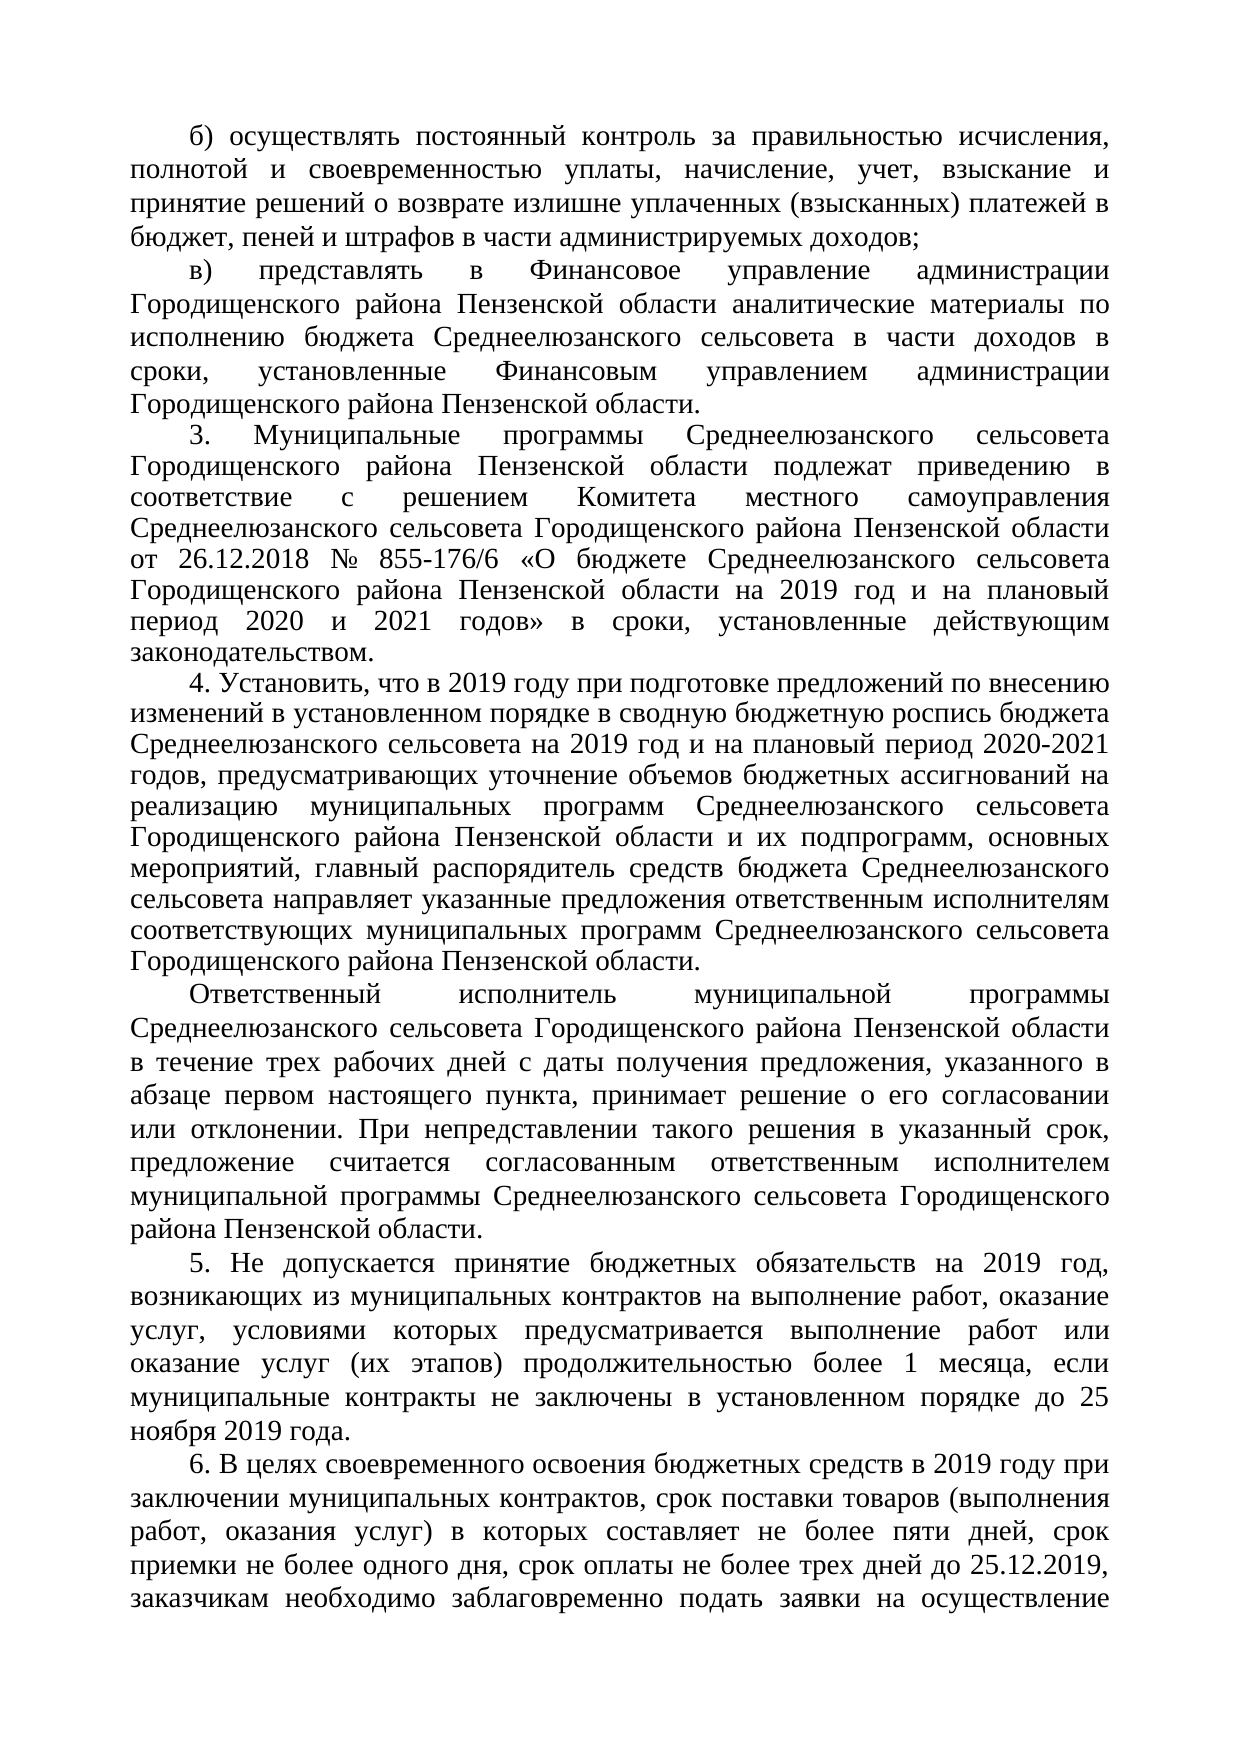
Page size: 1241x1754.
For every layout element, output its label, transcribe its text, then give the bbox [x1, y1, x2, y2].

text Ответственный исполнитель муниципальной программы Среднеелюзанского сельсовета Городищенского района Пензенской области в течение трех рабочих дней с даты получения предложения, указанного в абзаце первом настоящего пункта, принимает решение о его согласовании или отклонении. При непредставлении такого решения в указанный срок, предложение считается согласованным ответственным исполнителем муниципальной программы Среднеелюзанского сельсовета Городищенского района Пензенской области. [130, 977, 1110, 1245]
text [130, 1446, 1110, 1614]
title 3. Муниципальные программы Среднеелюзанского сельсовета Городищенского района Пензенской области подлежат приведению в соответствие с решением Комитета местного самоуправления Среднеелюзанского сельсовета Городищенского района Пензенской области от 26.12.2018 № 855-176/6 «О бюджете Среднеелюзанского сельсовета Городищенского района Пензенской области на 2019 год и на плановый период 2020 и 2021 годов» в сроки, установленные действующим законодательством. [130, 420, 1110, 667]
text б) осуществлять постоянный контроль за правильностью исчисления, полнотой и своевременностью уплаты, начисление, учет, взыскание и принятие решений о возврате излишне уплаченных (взысканных) платежей в бюджет, пеней и штрафов в части администрируемых доходов; [130, 118, 1110, 252]
text в) представлять в Финансовое управление администрации Городищенского района Пензенской области аналитические материалы по исполнению бюджета Среднеелюзанского сельсовета в части доходов в сроки, установленные Финансовым управлением администрации Городищенского района Пензенской области. [130, 252, 1110, 420]
title 4. Установить, что в 2019 году при подготовке предложений по внесению изменений в установленном порядке в сводную бюджетную роспись бюджета Среднеелюзанского сельсовета на 2019 год и на плановый период 2020-2021 годов, предусматривающих уточнение объемов бюджетных ассигнований на реализацию муниципальных программ Среднеелюзанского сельсовета Городищенского района Пензенской области и их подпрограмм, основных мероприятий, главный распорядитель средств бюджета Среднеелюзанского сельсовета направляет указанные предложения ответственным исполнителям соответствующих муниципальных программ Среднеелюзанского сельсовета Городищенского района Пензенской области. [130, 667, 1110, 977]
text 5. Не допускается принятие бюджетных обязательств на 2019 год, возникающих из муниципальных контрактов на выполнение работ, оказание услуг, условиями которых предусматривается выполнение работ или оказание услуг (их этапов) продолжительностью более 1 месяца, если муниципальные контракты не заключены в установленном порядке до 25 ноября 2019 года. [130, 1245, 1110, 1446]
